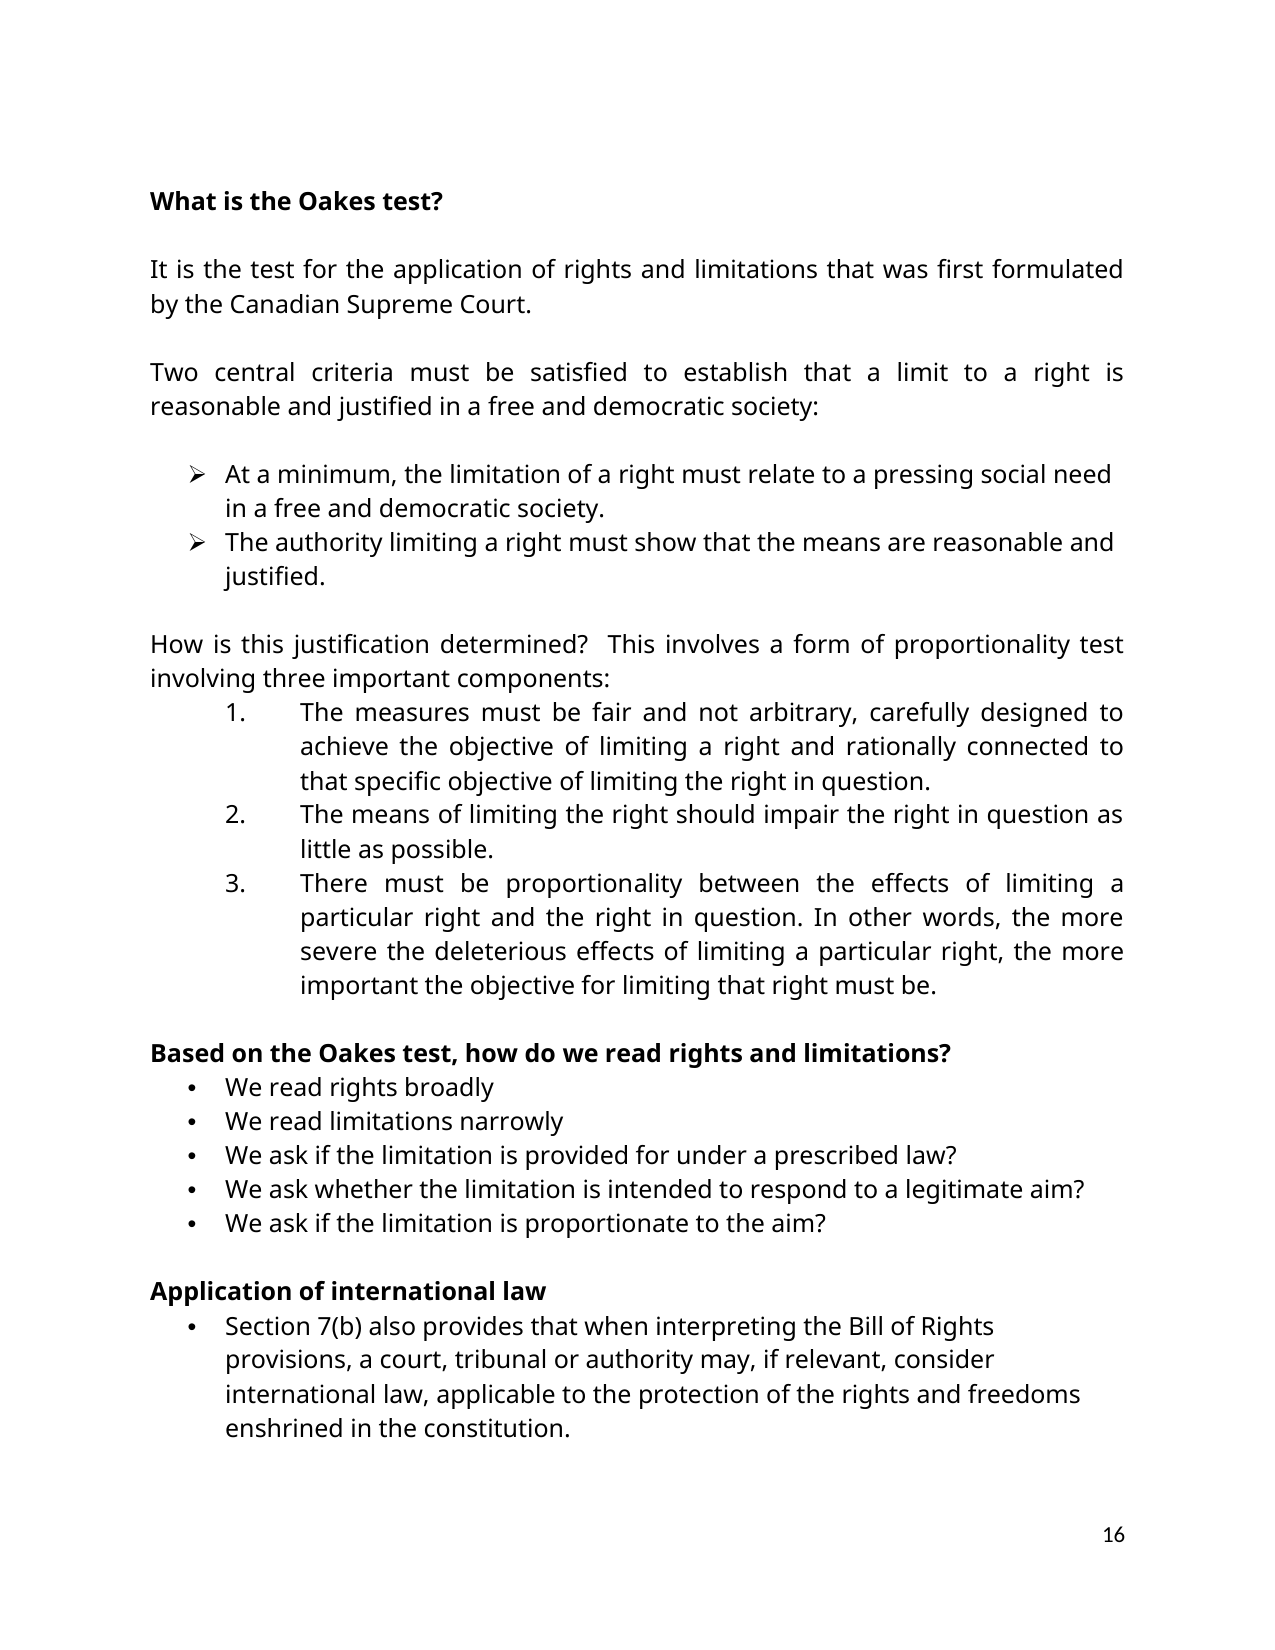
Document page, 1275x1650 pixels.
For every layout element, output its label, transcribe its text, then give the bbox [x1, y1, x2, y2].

text It is the test for the application of rights and limitations that was first formulated by the Canadian Supreme Court. [150, 252, 1125, 320]
list The authority limiting a right must show that the means are reasonable and justified. [187, 525, 1125, 593]
list We ask if the limitation is proportionate to the aim? [187, 1206, 1125, 1240]
text How is this justification determined? This involves a form of proportionality test involving three important components: [150, 627, 1125, 695]
list 1. The measures must be fair and not arbitrary, carefully designed to achieve the objective of limiting a right and rationally connected to that specific objective of limiting the right in question. [225, 695, 1125, 797]
text What is the Oakes test? [150, 184, 1125, 218]
list We ask whether the limitation is intended to respond to a legitimate aim? [187, 1172, 1125, 1206]
list We read limitations narrowly [187, 1104, 1125, 1138]
list 3. There must be proportionality between the effects of limiting a particular right and the right in question. In other words, the more severe the deleterious effects of limiting a particular right, the more important the objective for limiting that right must be. [225, 865, 1125, 1002]
list We ask if the limitation is provided for under a prescribed law? [187, 1138, 1125, 1172]
list 2. The means of limiting the right should impair the right in question as little as possible. [225, 797, 1125, 865]
text Two central criteria must be satisfied to establish that a limit to a right is reasonable and justified in a free and democratic society: [150, 354, 1125, 422]
list Section 7(b) also provides that when interpreting the Bill of Rights provisions, a court, tribunal or authority may, if relevant, consider international law, applicable to the protection of the rights and freedoms enshrined in the constitution. [187, 1308, 1125, 1444]
list At a minimum, the limitation of a right must relate to a pressing social need in a free and democratic society. [187, 457, 1125, 525]
text Based on the Oakes test, how do we read rights and limitations? [150, 1036, 1125, 1070]
list We read rights broadly [187, 1070, 1125, 1104]
text Application of international law [150, 1274, 1125, 1308]
